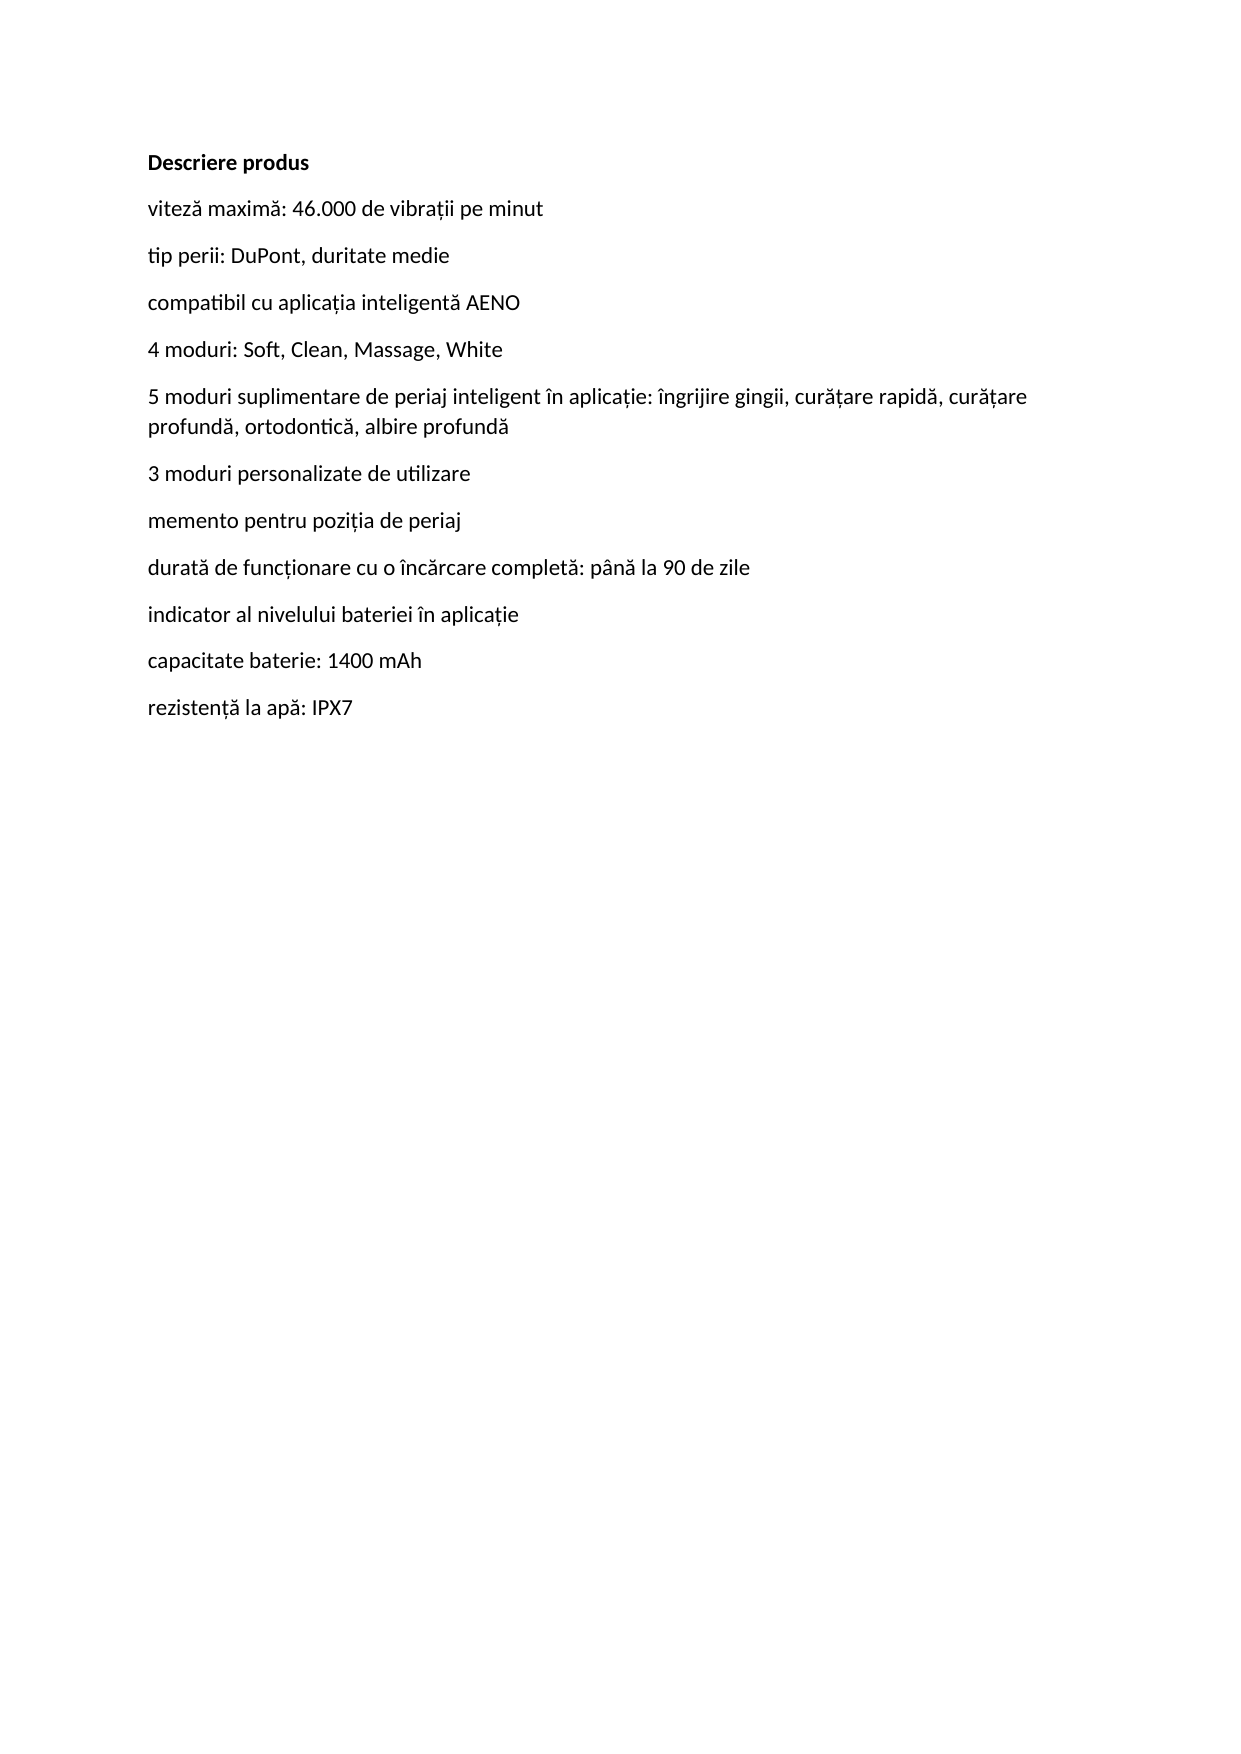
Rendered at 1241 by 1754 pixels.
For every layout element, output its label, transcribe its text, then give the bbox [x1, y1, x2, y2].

text 5 moduri suplimentare de periaj inteligent în aplicație: îngrijire gingii, curățare rapidă, curățare profundă, ortodontică, albire profundă [148, 382, 1093, 440]
text durată de funcționare cu o încărcare completă: până la 90 de zile [148, 553, 1093, 581]
text capacitate baterie: 1400 mAh [148, 647, 1093, 674]
text 3 moduri personalizate de utilizare [148, 459, 1093, 487]
text compatibil cu aplicația inteligentă AENO [148, 288, 1093, 316]
text tip perii: DuPont, duritate medie [148, 241, 1093, 269]
text indicator al nivelului bateriei în aplicație [148, 600, 1093, 628]
text memento pentru poziția de periaj [148, 506, 1093, 534]
text rezistență la apă: IPX7 [148, 693, 1093, 721]
text Descriere produs [148, 148, 1093, 176]
text viteză maximă: 46.000 de vibrații pe minut [148, 194, 1093, 222]
text 4 moduri: Soft, Clean, Massage, White [148, 335, 1093, 363]
